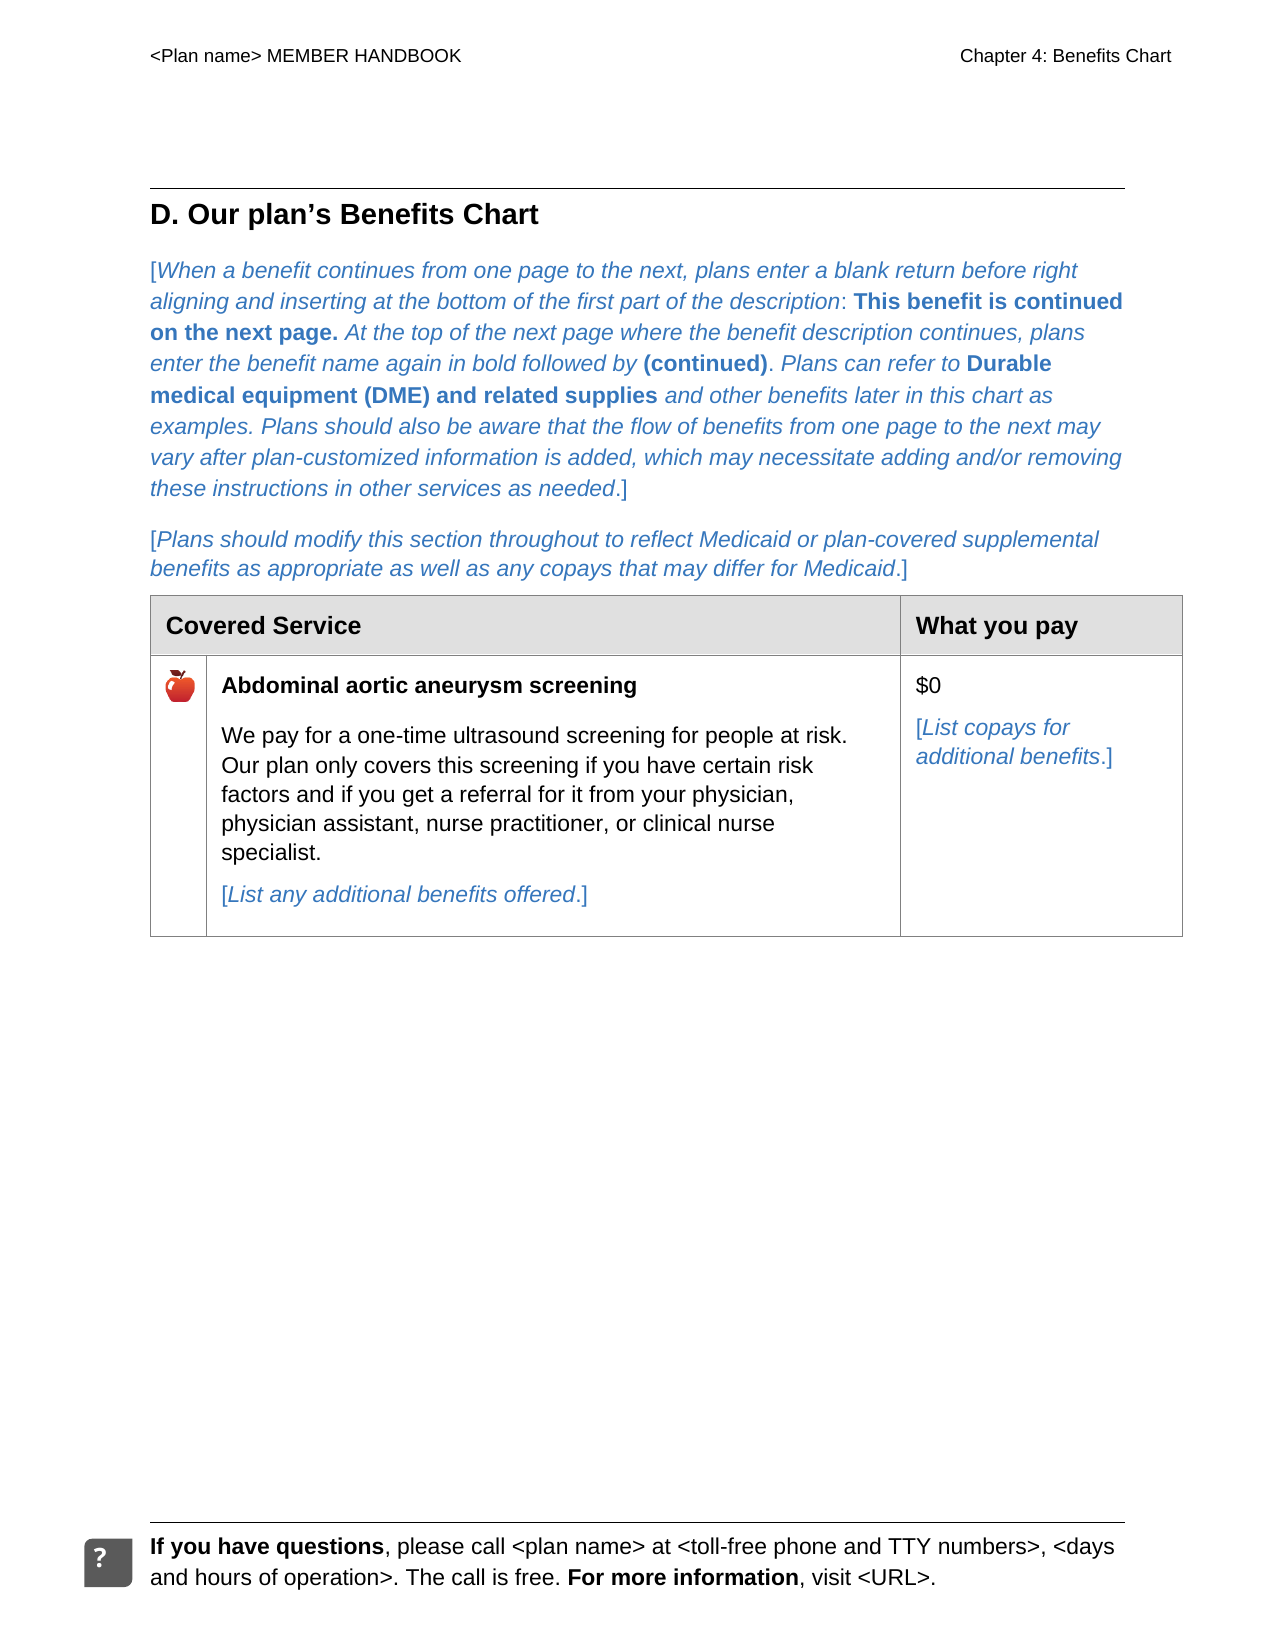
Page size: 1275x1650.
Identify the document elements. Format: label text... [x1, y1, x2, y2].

subtitle Our plan’s Benefits Chart [150, 189, 1125, 232]
table_header Covered Service [151, 596, 900, 654]
table_header What you pay [901, 596, 1182, 654]
table_cell Abdominal aortic aneurysm screening We pay for a one-time ultrasound screening for people at risk. Our plan only covers this screening if you have certain risk factors and if you get a referral for it from your physician, physician assistant, nurse practitioner, or clinical nurse specialist. [List any additional benefits offered.] [207, 656, 900, 936]
table_cell [151, 656, 206, 936]
text [When a benefit continues from one page to the next, plans enter a blank return before right aligning and inserting at the bottom of the first part of the description: This benefit is continued on the next page. At the top of the next page where the benefit description continues, plans enter the benefit name again in bold followed by (continued). Plans can refer to Durable medical equipment (DME) and related supplies and other benefits later in this chart as examples. Plans should also be aware that the flow of benefits from one page to the next may vary after plan-customized information is added, which may necessitate adding and/or removing these instructions in other services as needed.] [150, 253, 1125, 503]
picture [165, 670, 195, 702]
text [Plans should modify this section throughout to reflect Medicaid or plan-covered supplemental benefits as appropriate as well as any copays that may differ for Medicaid.] [150, 524, 1125, 582]
table_cell $0 [List copays for additional benefits.] [901, 656, 1182, 936]
